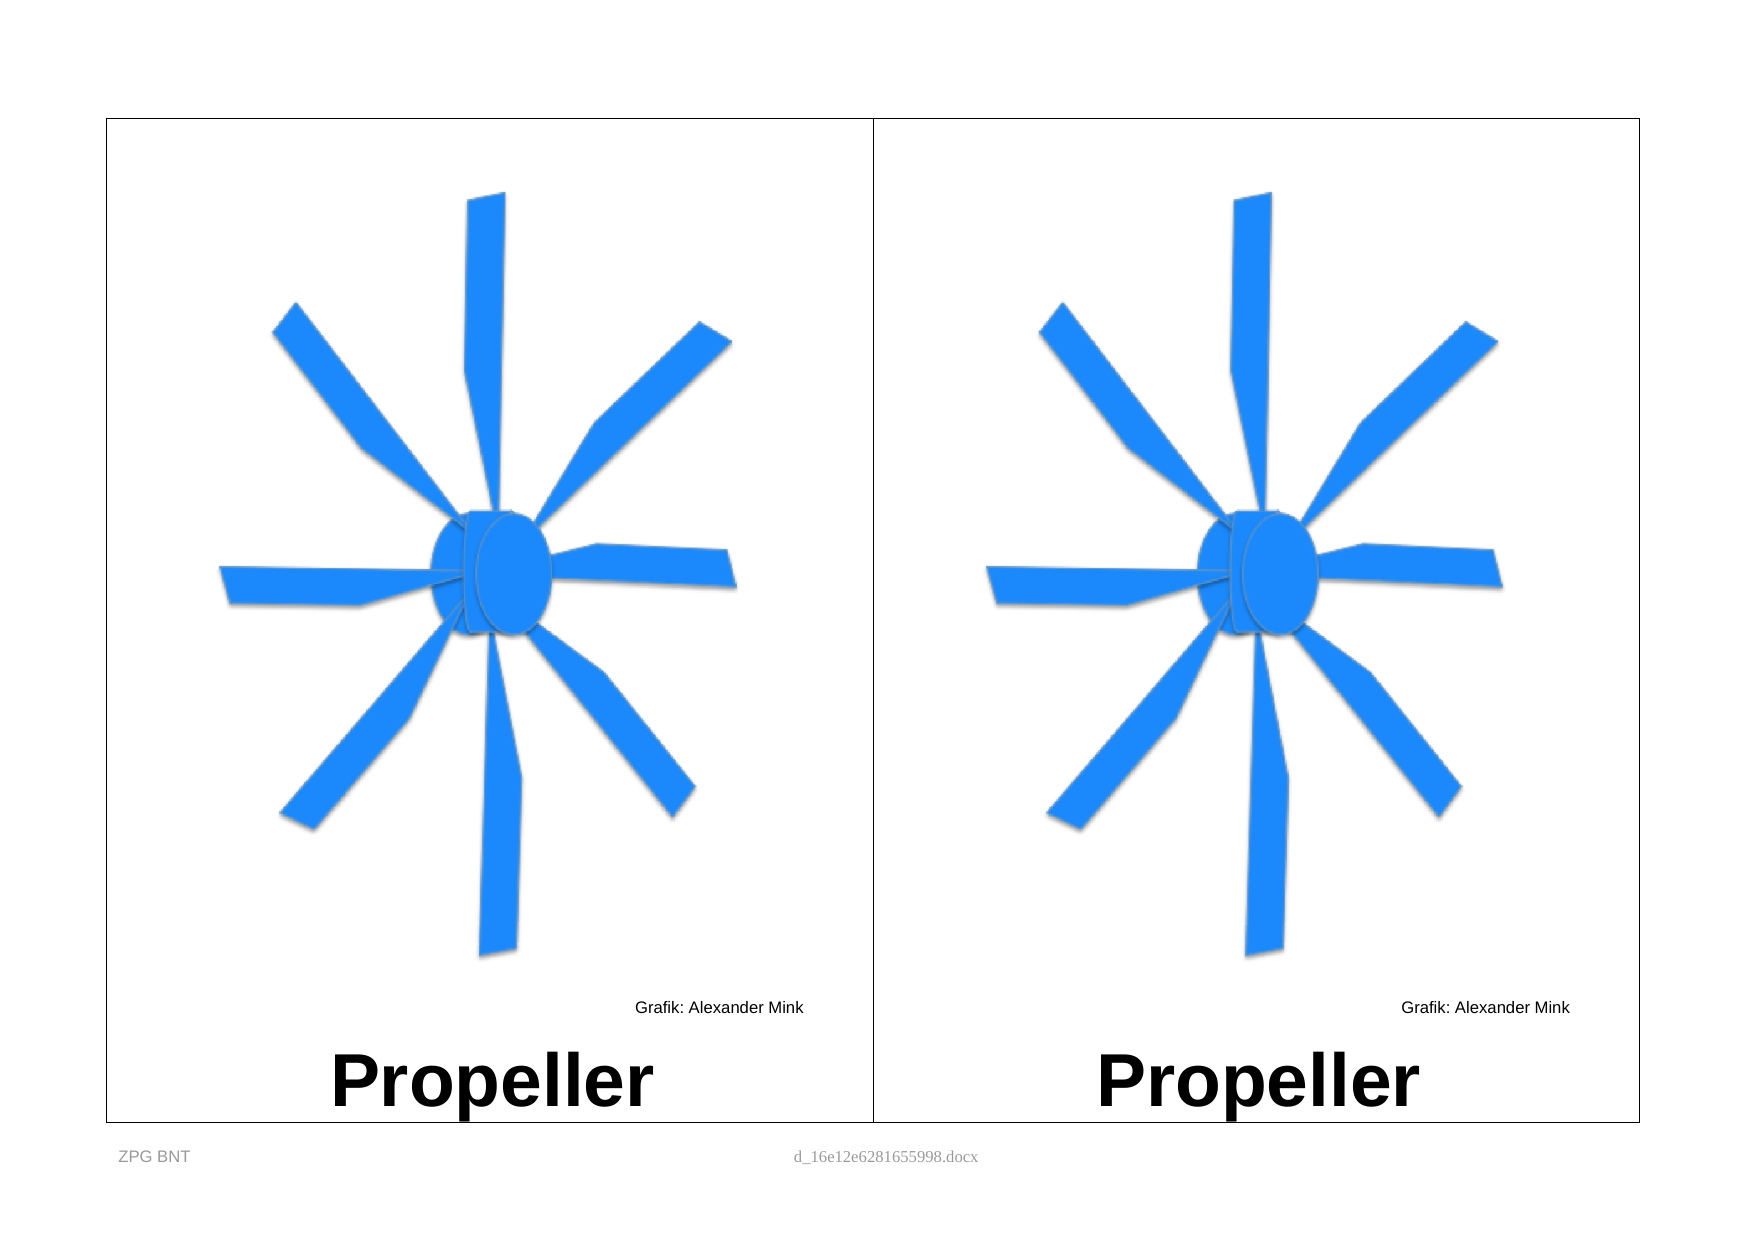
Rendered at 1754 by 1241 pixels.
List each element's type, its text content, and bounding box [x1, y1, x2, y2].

table_cell Grafik: Alexander Mink Propeller [107, 119, 873, 1122]
table_cell Grafik: Alexander Mink Propeller [874, 119, 1639, 1122]
picture [118, 170, 862, 998]
picture [885, 170, 1628, 998]
